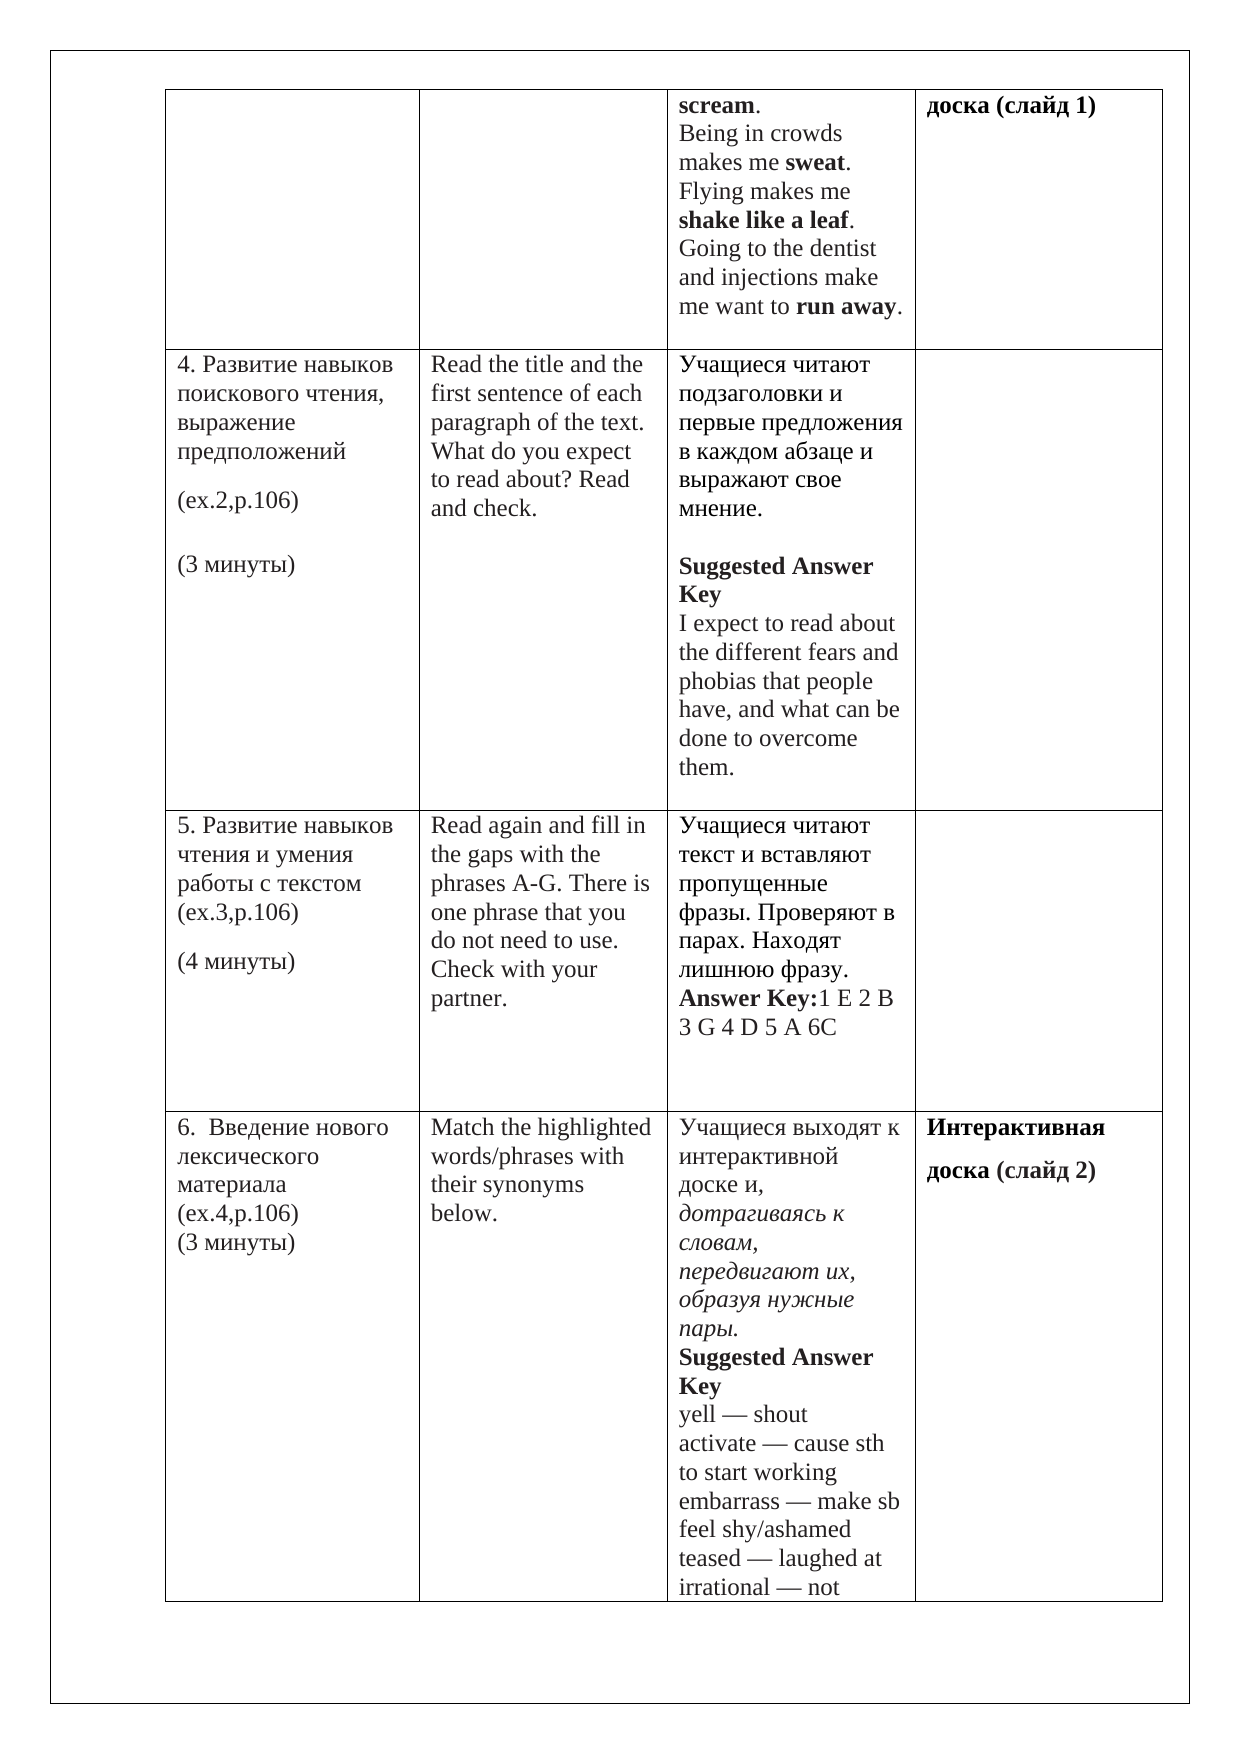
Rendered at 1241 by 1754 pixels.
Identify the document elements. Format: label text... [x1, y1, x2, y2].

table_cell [166, 90, 419, 348]
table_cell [668, 1112, 915, 1601]
table_cell Read the title and the first sentence of each paragraph of the text. What do you expect to read about? Read and check. [420, 350, 667, 809]
table_cell [916, 811, 1162, 1111]
table_cell 5. Развитие навыков чтения и умения работы с текстом (ex.3,p.106) (4 минуты) [166, 811, 419, 1111]
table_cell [420, 1112, 667, 1601]
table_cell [916, 90, 1162, 348]
table_cell Учащиеся читают текст и вставляют пропущенные фразы. Проверяют в парах. Находят лишнюю фразу. Answer Key:1 E 2 B 3 G 4 D 5 A 6C [668, 811, 915, 1111]
table_cell 4. Развитие навыков поискового чтения, выражение предположений (ex.2,p.106) (3 минуты) [166, 350, 419, 809]
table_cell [166, 1112, 419, 1601]
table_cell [668, 90, 915, 348]
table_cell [420, 90, 667, 348]
table_cell [916, 350, 1162, 809]
table_cell Read again and fill in the gaps with the phrases A-G. There is one phrase that you do not need to use. Check with your partner. [420, 811, 667, 1111]
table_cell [916, 1112, 1162, 1601]
table_cell Учащиеся читают подзаголовки и первые предложения в каждом абзаце и выражают свое мнение. Suggested Answer Key I expect to read about the different fears and phobias that people have, and what can be done to overcome them. [668, 350, 915, 809]
